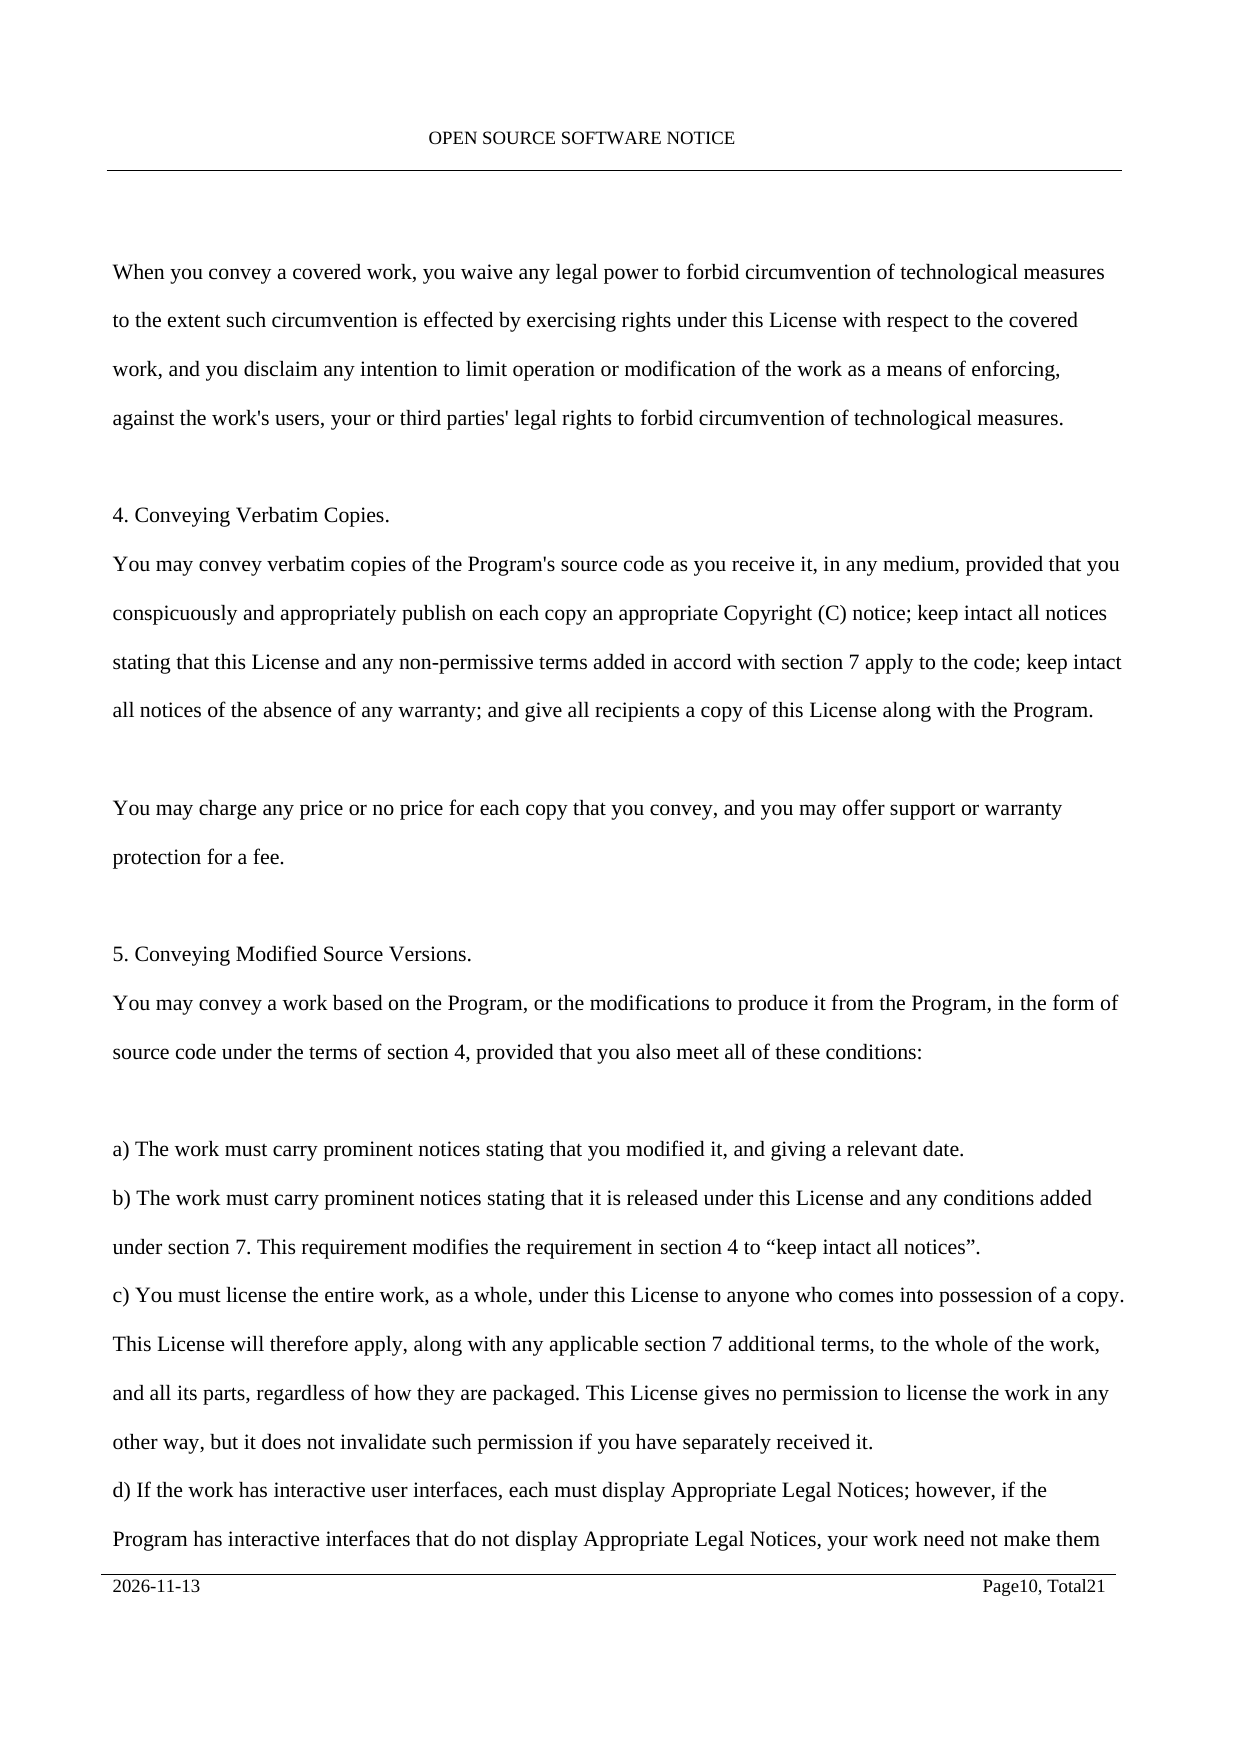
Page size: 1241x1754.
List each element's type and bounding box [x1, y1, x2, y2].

text [112, 206, 1128, 1555]
